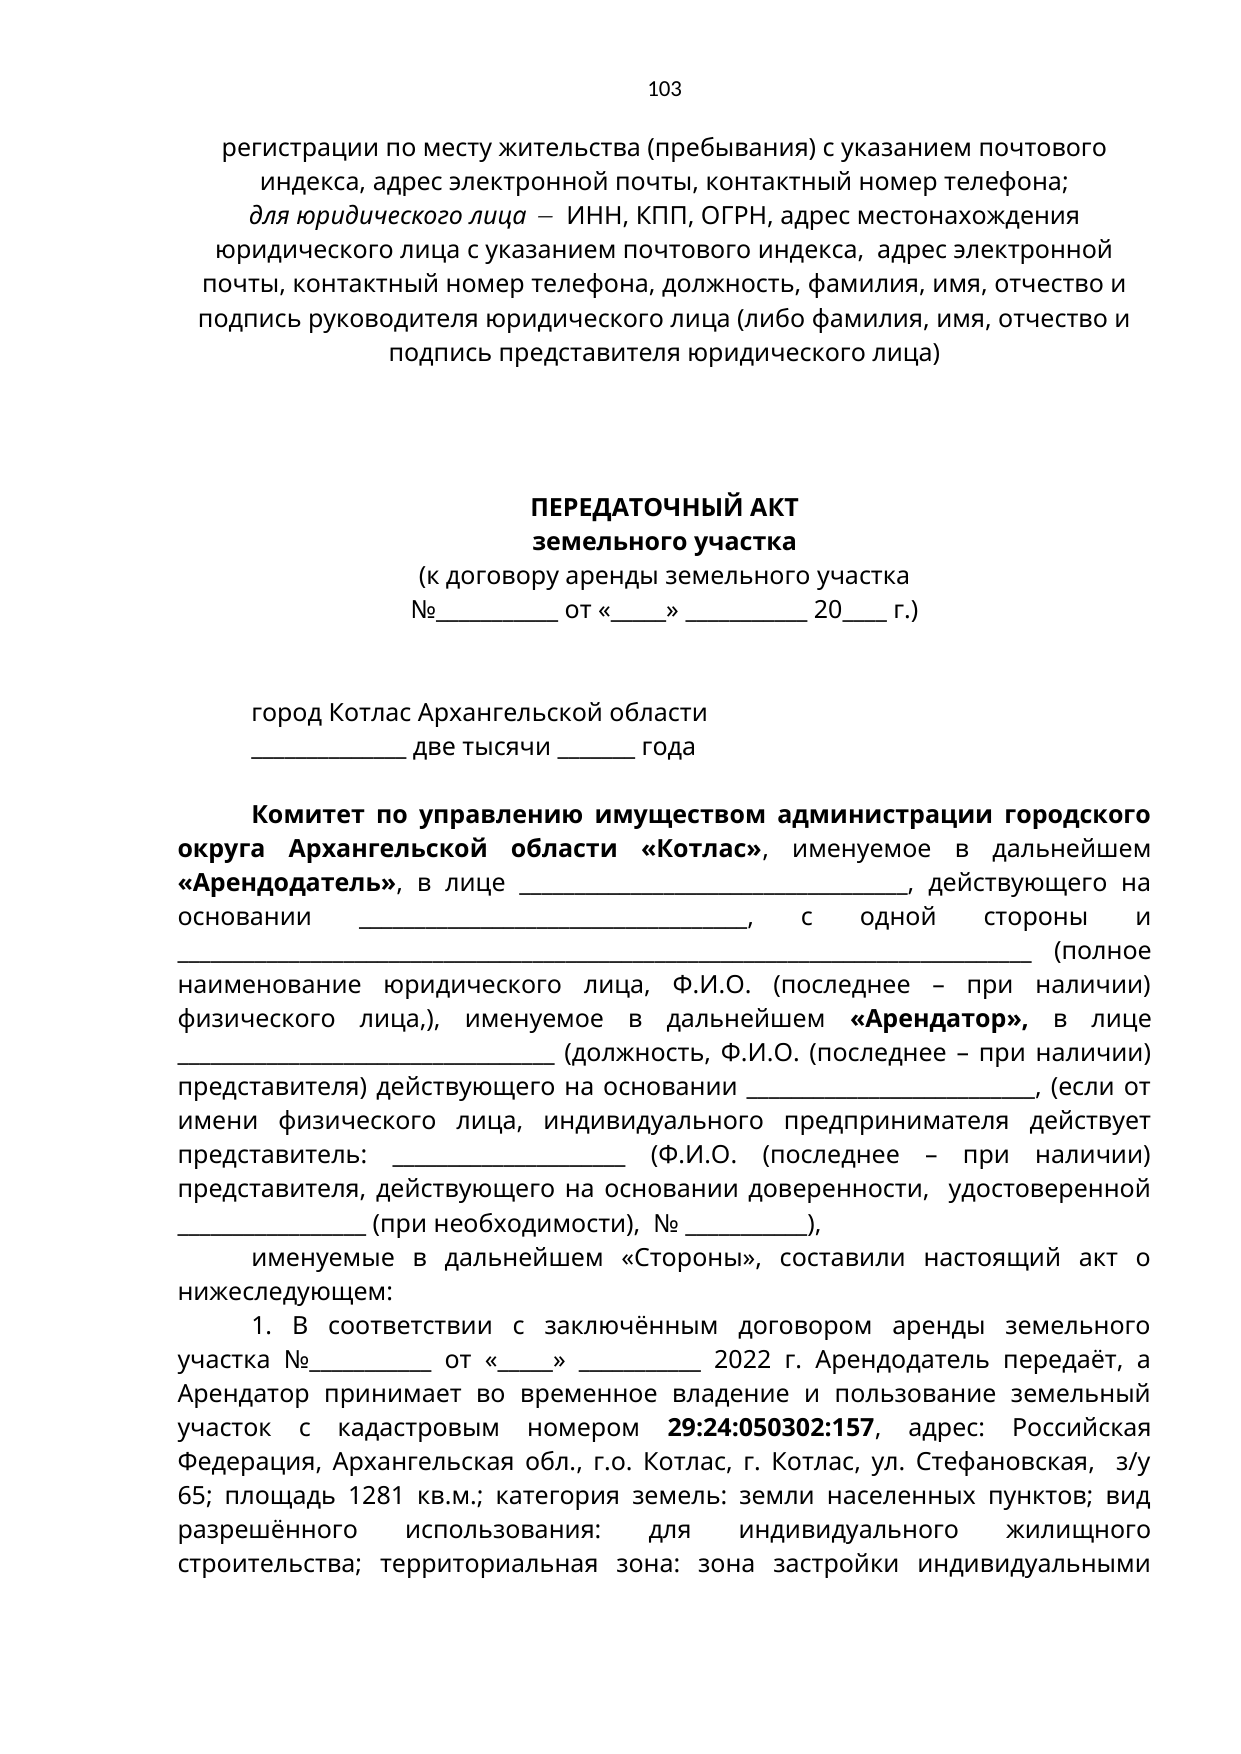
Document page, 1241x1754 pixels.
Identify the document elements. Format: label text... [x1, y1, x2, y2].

text земельного участка [177, 524, 1152, 558]
text город Котлас Архангельской области [177, 694, 1152, 728]
text именуемые в дальнейшем «Стороны», составили настоящий акт о нижеследующем: [177, 1239, 1152, 1307]
text №___________ от «_____» ___________ 20____ г.) [177, 592, 1152, 626]
text (к договору аренды земельного участка [177, 558, 1152, 592]
text Комитет по управлению имуществом администрации городского округа Архангельской области «Котлас», именуемое в дальнейшем «Арендодатель», в лице ___________________________________, действующего на основании ___________________________________, с одной стороны и _____________________________________________________________________________ (полное наименование юридического лица, Ф.И.О. (последнее – при наличии) физического лица,), именуемое в дальнейшем «Арендатор», в лице __________________________________ (должность, Ф.И.О. (последнее – при наличии) представителя) действующего на основании __________________________, (если от имени физического лица, индивидуального предпринимателя действует представитель: _____________________ (Ф.И.О. (последнее – при наличии) представителя, действующего на основании доверенности, удостоверенной _________________ (при необходимости), № ___________), [177, 796, 1152, 1239]
text ______________ две тысячи _______ года [177, 728, 1152, 762]
text ПЕРЕДАТОЧНЫЙ АКТ [177, 490, 1152, 524]
